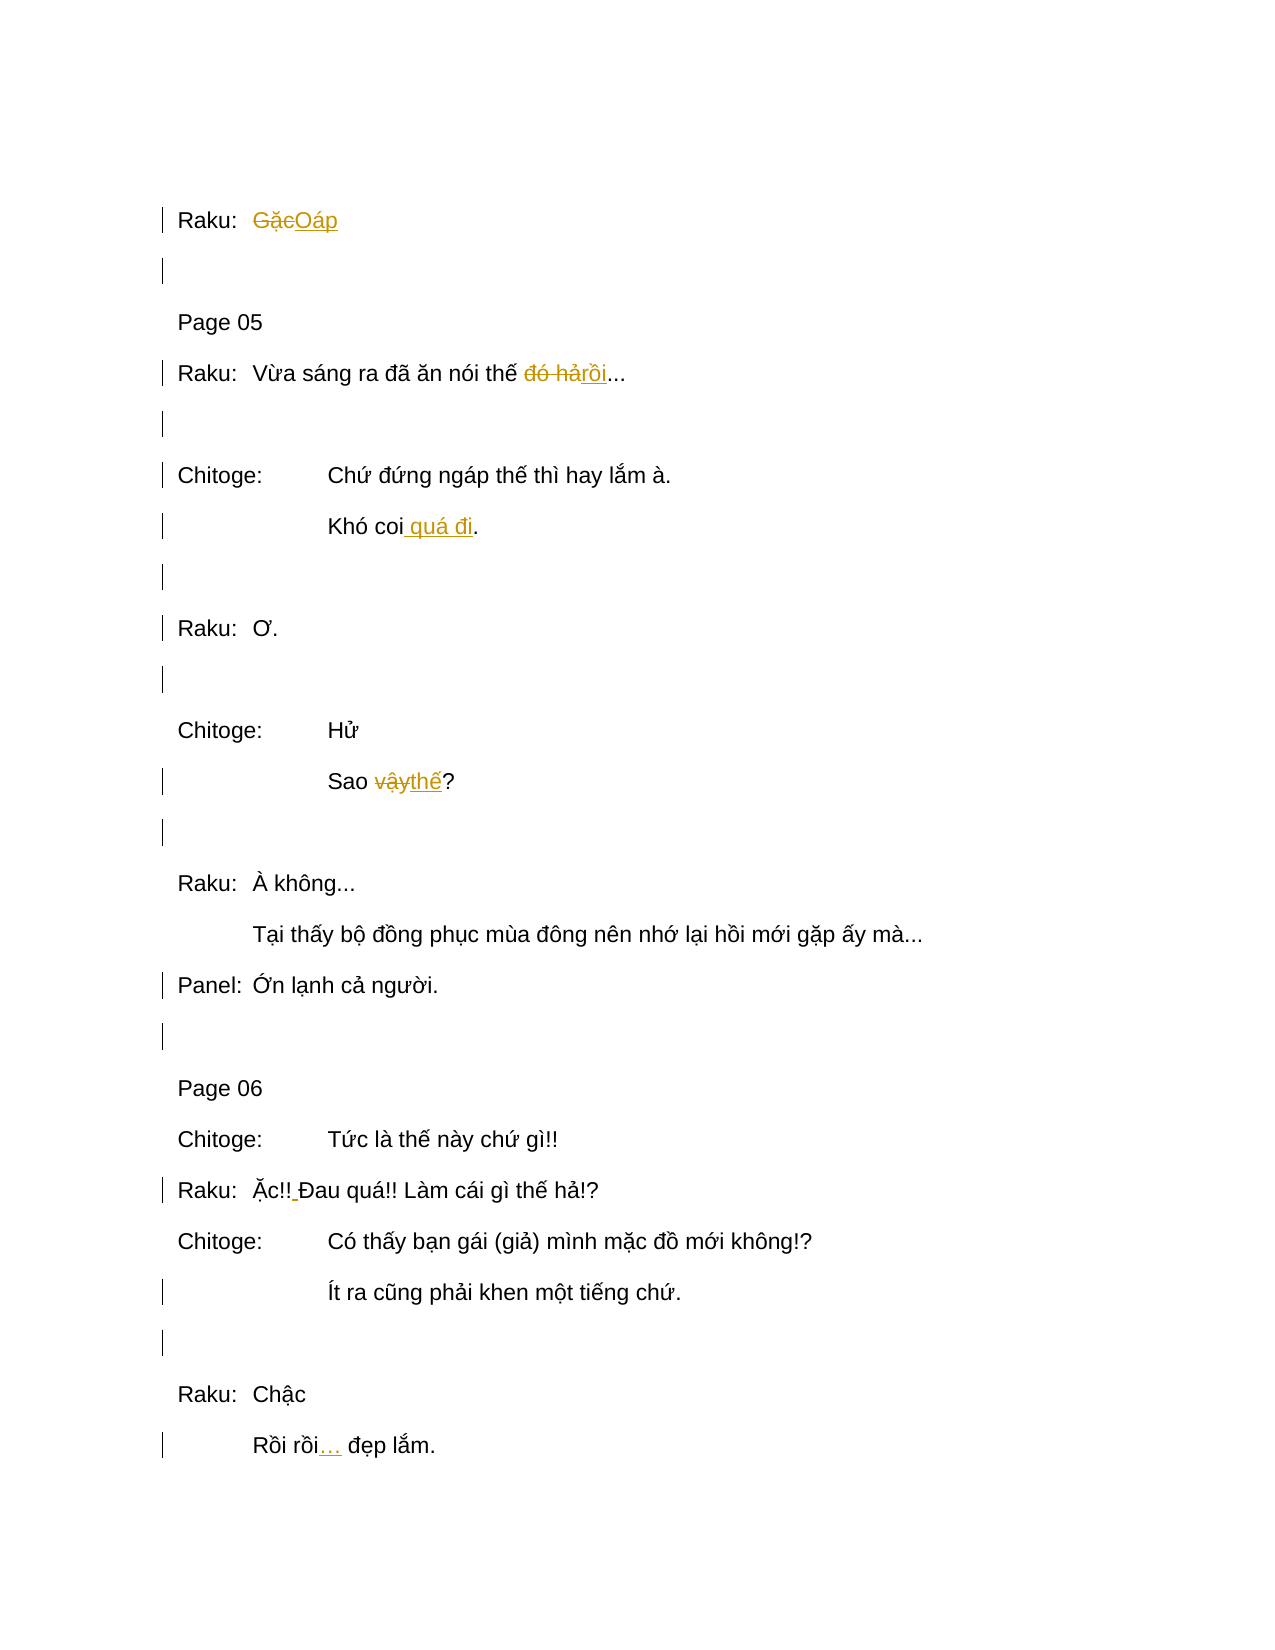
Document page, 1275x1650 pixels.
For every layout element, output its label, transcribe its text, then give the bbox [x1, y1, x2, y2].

text Raku: Ặc!!Đau quá!! Làm cái gì thế hả!? [177, 1177, 1098, 1203]
text Ít ra cũng phải khen một tiếng chứ. [177, 1279, 1098, 1305]
text Panel: Ớn lạnh cả người. [177, 972, 1098, 999]
text Rồi rồi đẹp lắm. [177, 1432, 1098, 1458]
text Sao ? [177, 768, 1098, 794]
text Raku: Chậc [177, 1381, 1098, 1407]
text Raku: [177, 207, 1098, 233]
text Khó coi. [177, 513, 1098, 539]
text Raku: Ơ. [177, 615, 1098, 641]
text Page 06 [177, 1074, 1098, 1101]
text Page 05 [177, 309, 1098, 335]
text Chitoge: Tức là thế này chứ gì!! [177, 1126, 1098, 1152]
text Chitoge: Có thấy bạn gái (giả) mình mặc đồ mới không!? [177, 1228, 1098, 1254]
text Chitoge: Hử [177, 717, 1098, 743]
text Chitoge: Chứ đứng ngáp thế thì hay lắm à. [177, 462, 1098, 488]
text Raku: Vừa sáng ra đã ăn nói thế ... [177, 360, 1098, 386]
text Raku: À không... [177, 870, 1098, 897]
text Tại thấy bộ đồng phục mùa đông nên nhớ lại hồi mới gặp ấy mà... [177, 921, 1098, 948]
